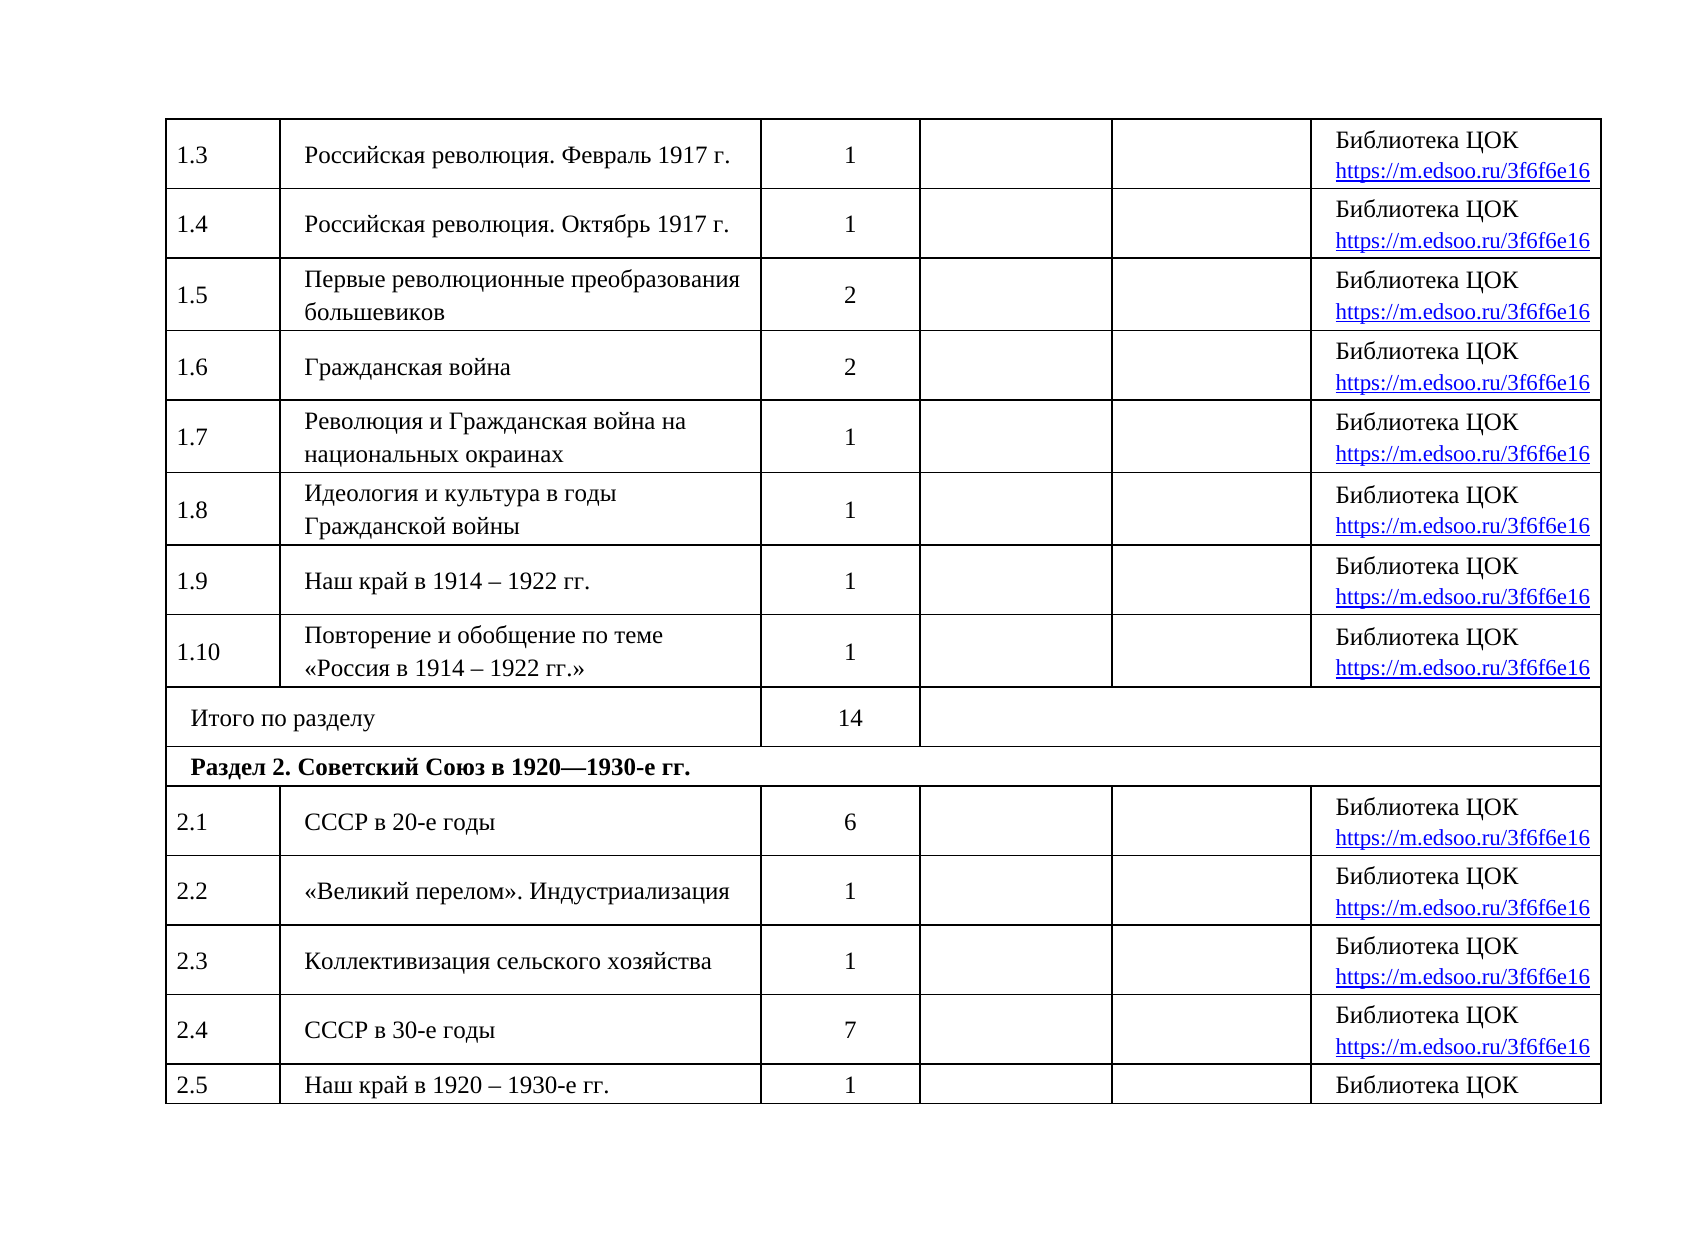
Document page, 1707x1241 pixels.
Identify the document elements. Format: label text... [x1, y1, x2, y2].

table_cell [1312, 120, 1600, 188]
table_cell [1113, 401, 1310, 472]
table_cell [921, 259, 1111, 330]
table_cell [921, 120, 1111, 188]
table_cell [1113, 331, 1310, 399]
table_cell 2.4 [167, 995, 279, 1063]
table_cell [1113, 546, 1310, 614]
table_cell 1 [762, 856, 919, 924]
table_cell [1312, 926, 1600, 994]
table_cell 1.9 [167, 546, 279, 614]
table_cell [921, 926, 1111, 994]
table_cell Повторение и обобщение по теме «Россия в 1914 – 1922 гг.» [281, 615, 760, 686]
table_cell Коллективизация сельского хозяйства [281, 926, 760, 994]
table_cell [921, 401, 1111, 472]
table_cell 6 [762, 787, 919, 854]
table_cell [1113, 787, 1310, 854]
table_cell [1113, 926, 1310, 994]
table_cell [1113, 1065, 1310, 1103]
table_cell Гражданская война [281, 331, 760, 399]
table_cell 1.5 [167, 259, 279, 330]
table_cell Идеология и культура в годы Гражданской войны [281, 473, 760, 544]
table_cell Наш край в 1914 – 1922 гг. [281, 546, 760, 614]
table_cell [1113, 120, 1310, 188]
table_cell 1.7 [167, 401, 279, 472]
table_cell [1312, 995, 1600, 1063]
table_cell Библиотека ЦОК https://m.edsoo.ru/3f6f6e16 [1312, 331, 1600, 399]
table_cell [921, 787, 1111, 854]
table_cell 1 [762, 120, 919, 188]
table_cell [1312, 189, 1600, 257]
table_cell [1312, 1065, 1600, 1103]
table_cell СССР в 20-е годы [281, 787, 760, 854]
table_cell [1113, 995, 1310, 1063]
table_cell 1 [762, 473, 919, 544]
table_cell [921, 995, 1111, 1063]
table_cell Библиотека ЦОК https://m.edsoo.ru/3f6f6e16 [1312, 259, 1600, 330]
table_cell «Великий перелом». Индустриализация [281, 856, 760, 924]
table_cell [1113, 856, 1310, 924]
table_cell 2 [762, 331, 919, 399]
table_cell 1.4 [167, 189, 279, 257]
table_cell Раздел 2. Советский Союз в 1920—1930-е гг. [167, 747, 1600, 785]
table_cell [921, 546, 1111, 614]
table_cell [921, 331, 1111, 399]
table_cell [921, 1065, 1111, 1103]
table_cell 1.3 [167, 120, 279, 188]
table_cell Библиотека ЦОК https://m.edsoo.ru/3f6f6e16 [1312, 401, 1600, 472]
table_cell Первые революционные преобразования большевиков [281, 259, 760, 330]
table_cell 2.2 [167, 856, 279, 924]
table_cell Библиотека ЦОК https://m.edsoo.ru/3f6f6e16 [1312, 615, 1600, 686]
table_cell Библиотека ЦОК https://m.edsoo.ru/3f6f6e16 [1312, 787, 1600, 854]
table_cell Российская революция. Октябрь 1917 г. [281, 189, 760, 257]
table_cell [1113, 473, 1310, 544]
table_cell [281, 1065, 760, 1103]
table_cell 1.6 [167, 331, 279, 399]
table_cell 1 [762, 926, 919, 994]
table_cell 7 [762, 995, 919, 1063]
table_cell 1 [762, 615, 919, 686]
table_cell [921, 473, 1111, 544]
table_cell Библиотека ЦОК https://m.edsoo.ru/3f6f6e16 [1312, 473, 1600, 544]
table_cell 1.10 [167, 615, 279, 686]
table_cell 1 [762, 1065, 919, 1103]
table_cell СССР в 30-е годы [281, 995, 760, 1063]
table_cell Библиотека ЦОК https://m.edsoo.ru/3f6f6e16 [1312, 856, 1600, 924]
table_cell [921, 688, 1600, 746]
table_cell Библиотека ЦОК https://m.edsoo.ru/3f6f6e16 [1312, 546, 1600, 614]
table_cell 2 [762, 259, 919, 330]
table_cell 1.8 [167, 473, 279, 544]
table_cell [921, 189, 1111, 257]
table_cell 2.5 [167, 1065, 279, 1103]
table_cell [1113, 615, 1310, 686]
table_cell 2.3 [167, 926, 279, 994]
table_cell Революция и Гражданская война на национальных окраинах [281, 401, 760, 472]
table_cell [1113, 189, 1310, 257]
table_cell 1 [762, 189, 919, 257]
table_cell 14 [762, 688, 919, 746]
table_cell 2.1 [167, 787, 279, 854]
table_cell [921, 615, 1111, 686]
table_cell Итого по разделу [167, 688, 760, 746]
table_cell Российская революция. Февраль 1917 г. [281, 120, 760, 188]
table_cell 1 [762, 401, 919, 472]
table_cell 1 [762, 546, 919, 614]
table_cell [921, 856, 1111, 924]
table_cell [1113, 259, 1310, 330]
